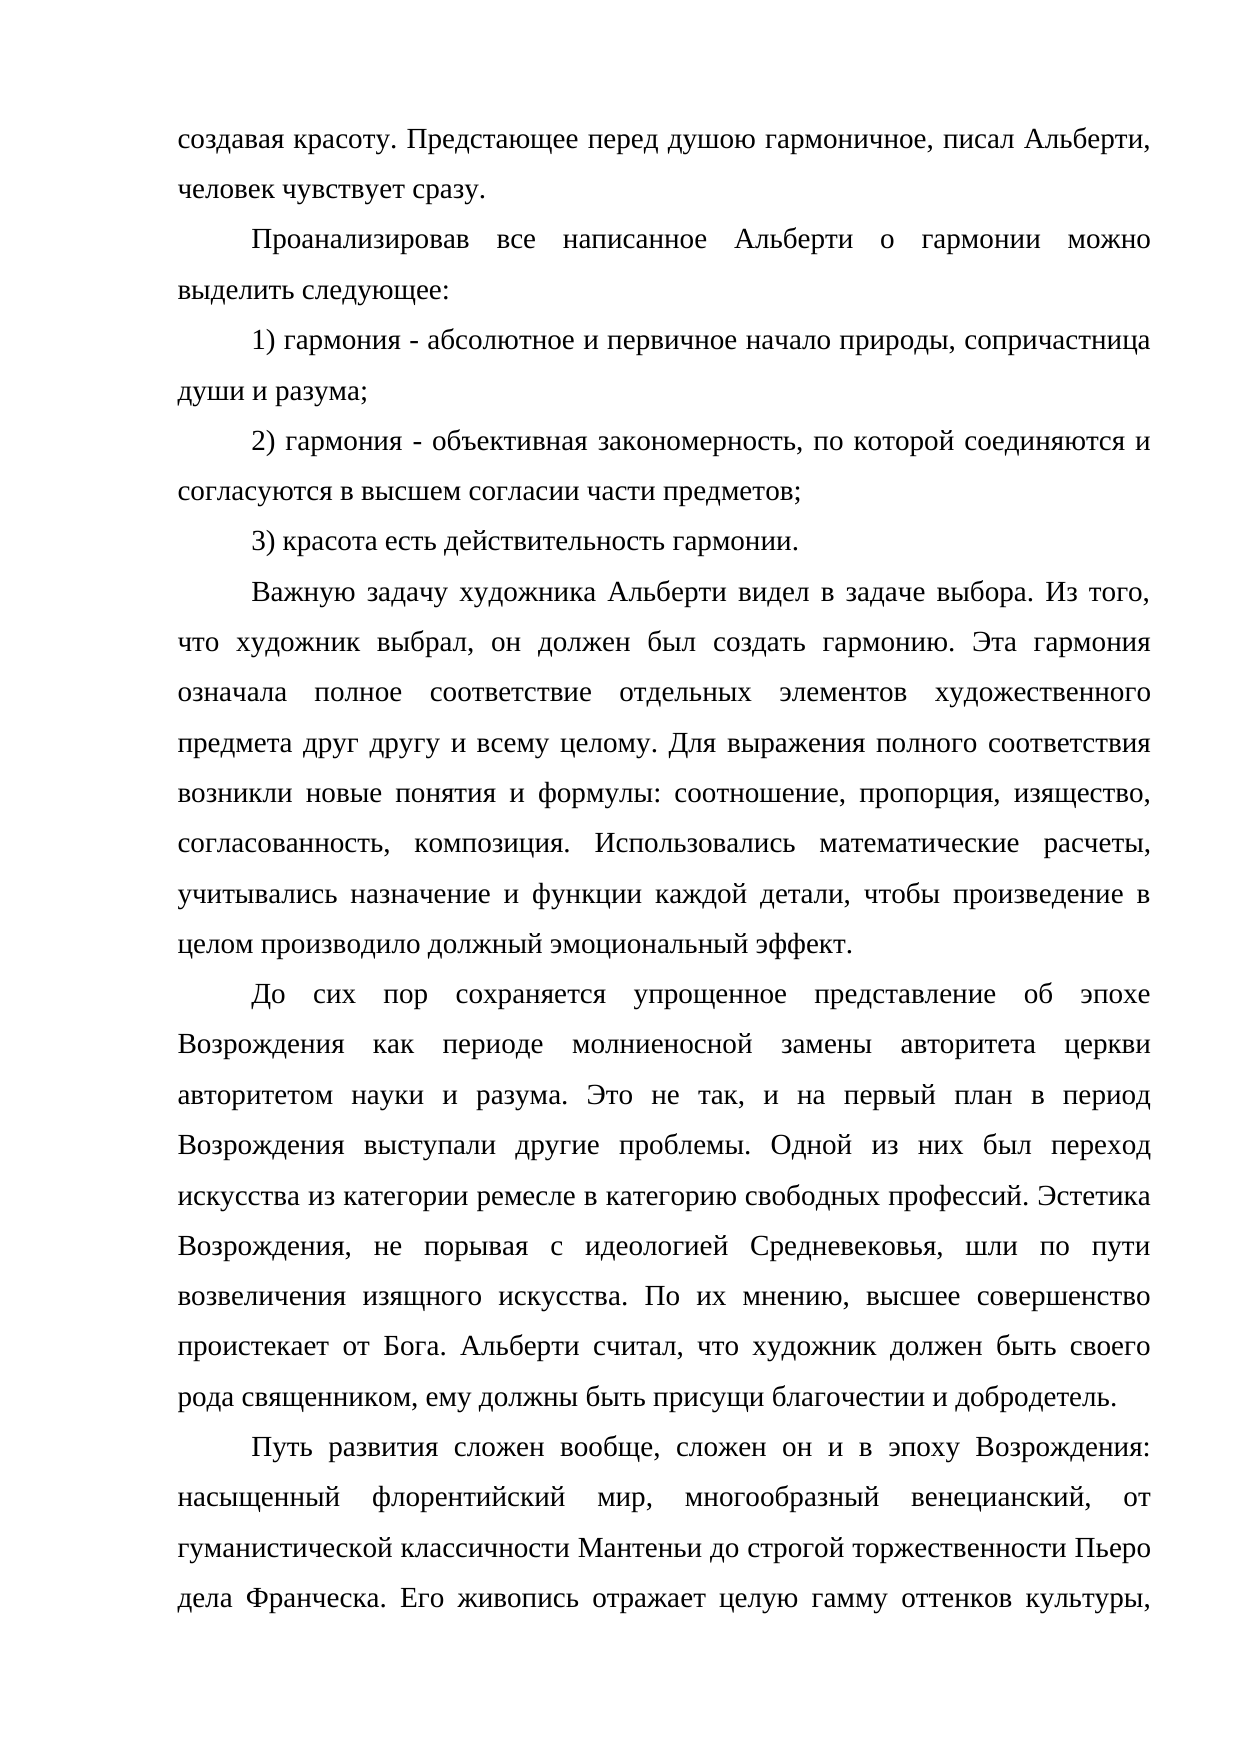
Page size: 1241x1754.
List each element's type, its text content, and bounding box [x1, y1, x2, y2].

text Проанализировав все написанное Альберти о гармонии можно выделить следующее: [177, 222, 1152, 306]
text 3) красота есть действительность гармонии. [177, 523, 1152, 557]
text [177, 1429, 1152, 1614]
text 1) гармония - абсолютное и первичное начало природы, сопричастница души и разума; [177, 322, 1152, 406]
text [177, 121, 1152, 205]
text 2) гармония - объективная закономерность, по которой соединяются и согласуются в высшем согласии части предметов; [177, 423, 1152, 507]
text До сих пор сохраняется упрощенное представление об эпохе Возрождения как периоде молниеносной замены авторитета церкви авторитетом науки и разума. Это не так, и на первый план в период Возрождения выступали другие проблемы. Одной из них был переход искусства из категории ремесле в категорию свободных профессий. Эстетика Возрождения, не порывая с идеологией Средневековья, шли по пути возвеличения изящного искусства. По их мнению, высшее совершенство проистекает от Бога. Альберти считал, что художник должен быть своего рода священником, ему должны быть присущи благочестии и добродетель. [177, 976, 1152, 1412]
text Важную задачу художника Альберти видел в задаче выбора. Из того, что художник выбрал, он должен был создать гармонию. Эта гармония означала полное соответствие отдельных элементов художественного предмета друг другу и всему целому. Для выражения полного соответствия возникли новые понятия и формулы: соотношение, пропорция, изящество, согласованность, композиция. Использовались математические расчеты, учитывались назначение и функции каждой детали, чтобы произведение в целом производило должный эмоциональный эффект. [177, 574, 1152, 959]
